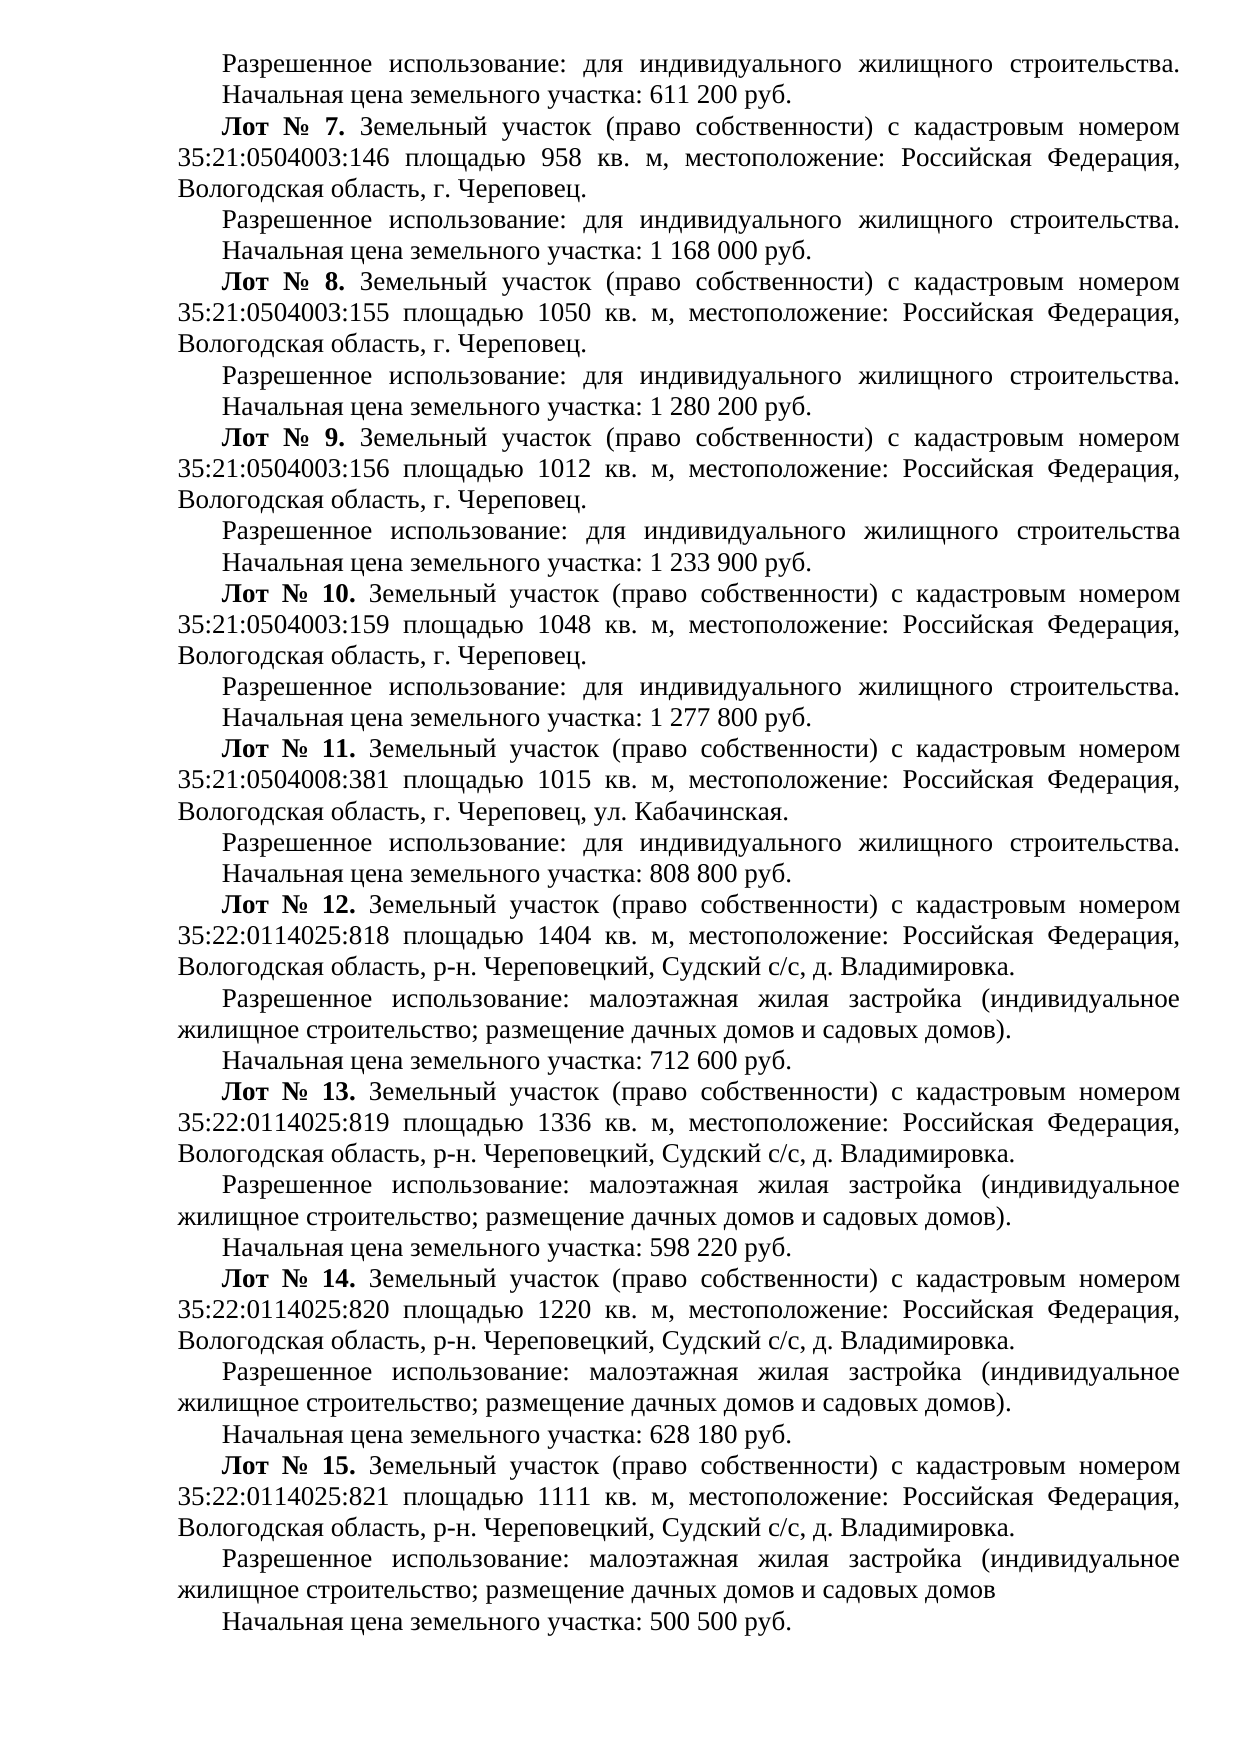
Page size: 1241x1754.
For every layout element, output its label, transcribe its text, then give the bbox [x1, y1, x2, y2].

text Разрешенное использование: малоэтажная жилая застройка (индивидуальное жилищное строительство; размещение дачных домов и садовых домов [177, 1542, 1181, 1604]
text Разрешенное использование: для индивидуального жилищного строительства Начальная цена земельного участка: 1 233 900 руб. [222, 514, 1181, 577]
text Разрешенное использование: для индивидуального жилищного строительства. Начальная цена земельного участка: 1 168 000 руб. [222, 203, 1181, 265]
text Лот № 11. Земельный участок (право собственности) с кадастровым номером 35:21:0504008:381 площадью 1015 кв. м, местоположение: Российская Федерация, Вологодская область, г. Череповец, ул. Кабачинская. [177, 732, 1181, 826]
text Разрешенное использование: малоэтажная жилая застройка (индивидуальное жилищное строительство; размещение дачных домов и садовых домов). [177, 1168, 1181, 1231]
text Лот № 9. Земельный участок (право собственности) с кадастровым номером 35:21:0504003:156 площадью 1012 кв. м, местоположение: Российская Федерация, Вологодская область, г. Череповец. [177, 421, 1181, 514]
text Лот № 15. Земельный участок (право собственности) с кадастровым номером 35:22:0114025:821 площадью 1111 кв. м, местоположение: Российская Федерация, Вологодская область, р-н. Череповецкий, Судский с/с, д. Владимировка. [177, 1449, 1181, 1542]
text Лот № 8. Земельный участок (право собственности) с кадастровым номером 35:21:0504003:155 площадью 1050 кв. м, местоположение: Российская Федерация, Вологодская область, г. Череповец. [177, 265, 1181, 359]
text Разрешенное использование: для индивидуального жилищного строительства. Начальная цена земельного участка: 1 280 200 руб. [222, 359, 1181, 421]
text Разрешенное использование: для индивидуального жилищного строительства. Начальная цена земельного участка: 808 800 руб. [222, 826, 1181, 888]
text Лот № 7. Земельный участок (право собственности) с кадастровым номером 35:21:0504003:146 площадью 958 кв. м, местоположение: Российская Федерация, Вологодская область, г. Череповец. [177, 109, 1181, 203]
text Лот № 14. Земельный участок (право собственности) с кадастровым номером 35:22:0114025:820 площадью 1220 кв. м, местоположение: Российская Федерация, Вологодская область, р-н. Череповецкий, Судский с/с, д. Владимировка. [177, 1262, 1181, 1355]
text Начальная цена земельного участка: 500 500 руб. [222, 1604, 1181, 1636]
text Разрешенное использование: малоэтажная жилая застройка (индивидуальное жилищное строительство; размещение дачных домов и садовых домов). [177, 1355, 1181, 1418]
text Разрешенное использование: для индивидуального жилищного строительства. Начальная цена земельного участка: 1 277 800 руб. [222, 670, 1181, 732]
text Начальная цена земельного участка: 628 180 руб. [222, 1418, 1181, 1449]
text Лот № 13. Земельный участок (право собственности) с кадастровым номером 35:22:0114025:819 площадью 1336 кв. м, местоположение: Российская Федерация, Вологодская область, р-н. Череповецкий, Судский с/с, д. Владимировка. [177, 1075, 1181, 1168]
text Начальная цена земельного участка: 598 220 руб. [222, 1231, 1181, 1262]
text Разрешенное использование: для индивидуального жилищного строительства. Начальная цена земельного участка: 611 200 руб. [222, 47, 1181, 109]
text Разрешенное использование: малоэтажная жилая застройка (индивидуальное жилищное строительство; размещение дачных домов и садовых домов). [177, 982, 1181, 1044]
text Начальная цена земельного участка: 712 600 руб. [222, 1044, 1181, 1075]
text Лот № 10. Земельный участок (право собственности) с кадастровым номером 35:21:0504003:159 площадью 1048 кв. м, местоположение: Российская Федерация, Вологодская область, г. Череповец. [177, 577, 1181, 670]
text Лот № 12. Земельный участок (право собственности) с кадастровым номером 35:22:0114025:818 площадью 1404 кв. м, местоположение: Российская Федерация, Вологодская область, р-н. Череповецкий, Судский с/с, д. Владимировка. [177, 888, 1181, 982]
